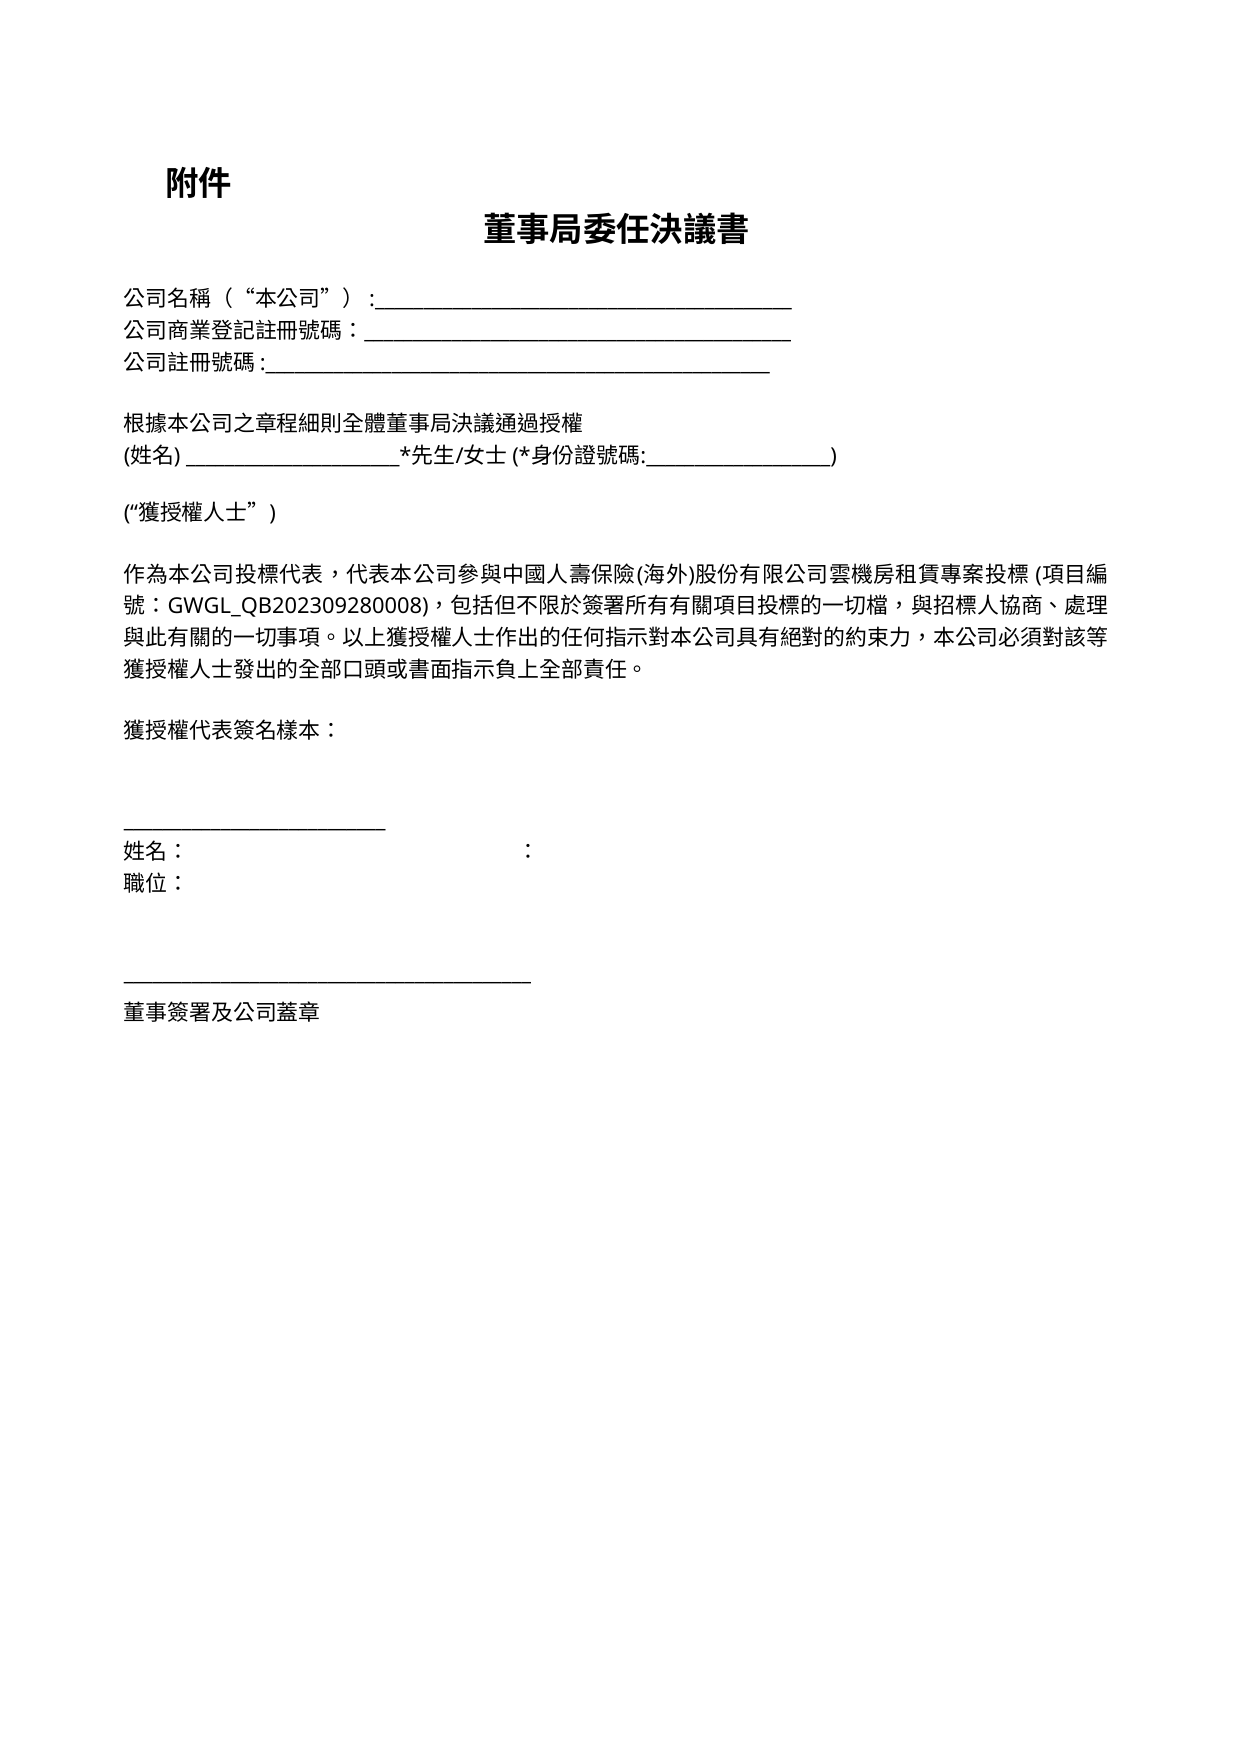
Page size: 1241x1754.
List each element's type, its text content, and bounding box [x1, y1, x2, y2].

text 公司名稱（“本公司”） :___________________________________________ [123, 281, 1109, 313]
text 姓名： ： [123, 834, 1109, 866]
text 公司註冊號碼 :____________________________________________________ [123, 345, 1109, 377]
text (“獲授權人士”) [123, 495, 1109, 527]
text 根據本公司之章程細則全體董事局決議通過授權 [123, 406, 1109, 438]
text 公司商業登記註冊號碼：____________________________________________ [123, 313, 1109, 345]
text 職位： [123, 866, 1109, 898]
text 附件 [123, 162, 1109, 203]
text 作為本公司投標代表，代表本公司參與中國人壽保險(海外)股份有限公司雲機房租賃專案投標 (項目編號：GWGL_QB202309280008)，包括但不限於簽署所有有關項目投標的一切檔，與招標人協商、處理與此有關的一切事項。以上獲授權人士作出的任何指示對本公司具有絕對的約束力，本公司必須對該等獲授權人士發出的全部口頭或書面指示負上全部責任。 [123, 557, 1109, 683]
text 獲授權代表簽名樣本： [123, 713, 1109, 745]
text 董事簽署及公司蓋章 [123, 987, 1109, 1029]
text __________________________________________ [123, 957, 1109, 987]
text (姓名) ______________________*先生/女士 (*身份證號碼:___________________) [123, 438, 1109, 470]
text 董事局委任決議書 [123, 203, 1109, 251]
text ___________________________ [123, 804, 1109, 834]
